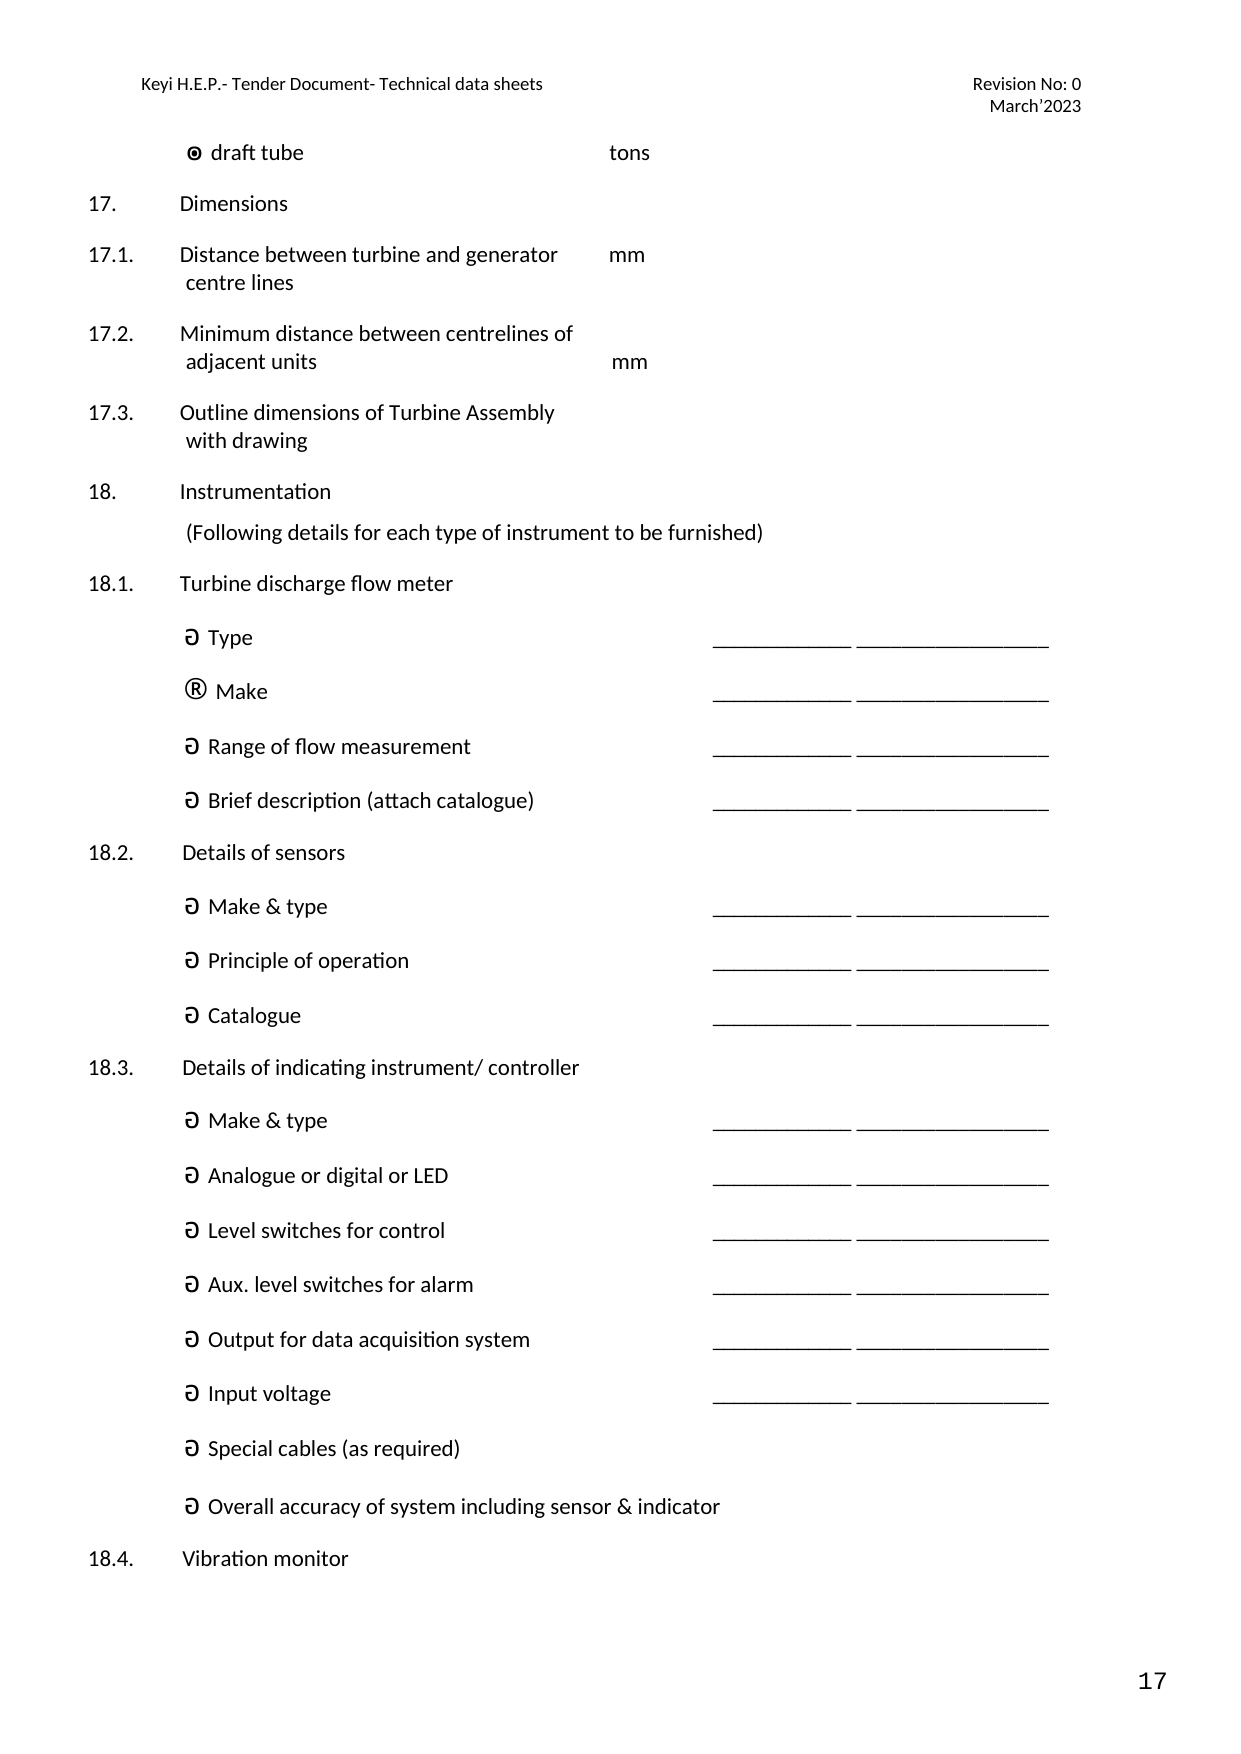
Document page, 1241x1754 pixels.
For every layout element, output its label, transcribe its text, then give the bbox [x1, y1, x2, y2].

text อ Level switches for control [88, 1213, 1176, 1244]
text อ Aux. level switches for alarm [88, 1267, 1176, 1299]
text อ Overall accuracy of system including sensor & indicator [183, 1486, 1176, 1522]
list Distance between turbine and generator mm [88, 240, 1176, 268]
text อ Catalogue [88, 998, 1176, 1030]
list Instrumentation [88, 477, 1176, 505]
text อ Analogue or digital or LED [88, 1158, 1176, 1190]
text อ Make & type [88, 889, 1176, 921]
list Dimensions [88, 189, 1176, 217]
text อ Principle of operation [88, 943, 1176, 975]
text centre lines [88, 268, 1176, 296]
text ๏ draft tube tons [88, 135, 1176, 166]
text อ Range of flow measurement [88, 729, 1176, 760]
text (Following details for each type of instrument to be furnished) [186, 518, 1176, 546]
text อ Special cables (as required) [88, 1431, 1176, 1463]
list Turbine discharge flow meter [88, 569, 1176, 597]
text อ Output for data acquisition system [88, 1322, 1176, 1353]
list Vibration monitor [88, 1544, 1176, 1573]
list Outline dimensions of Turbine Assembly [88, 398, 1176, 426]
text อ Input voltage [88, 1376, 1176, 1408]
list Details of indicating instrument/ controller [88, 1053, 1176, 1081]
text อ Brief description (attach catalogue) [88, 783, 1176, 815]
list Minimum distance between centrelines of [88, 319, 1176, 347]
text อ Type [88, 619, 1176, 651]
text ® Make [88, 674, 1176, 706]
text with drawing [88, 426, 1176, 454]
text อ Make & type [88, 1103, 1176, 1135]
list Details of sensors [88, 838, 1176, 866]
text adjacent units mm [88, 347, 1176, 375]
